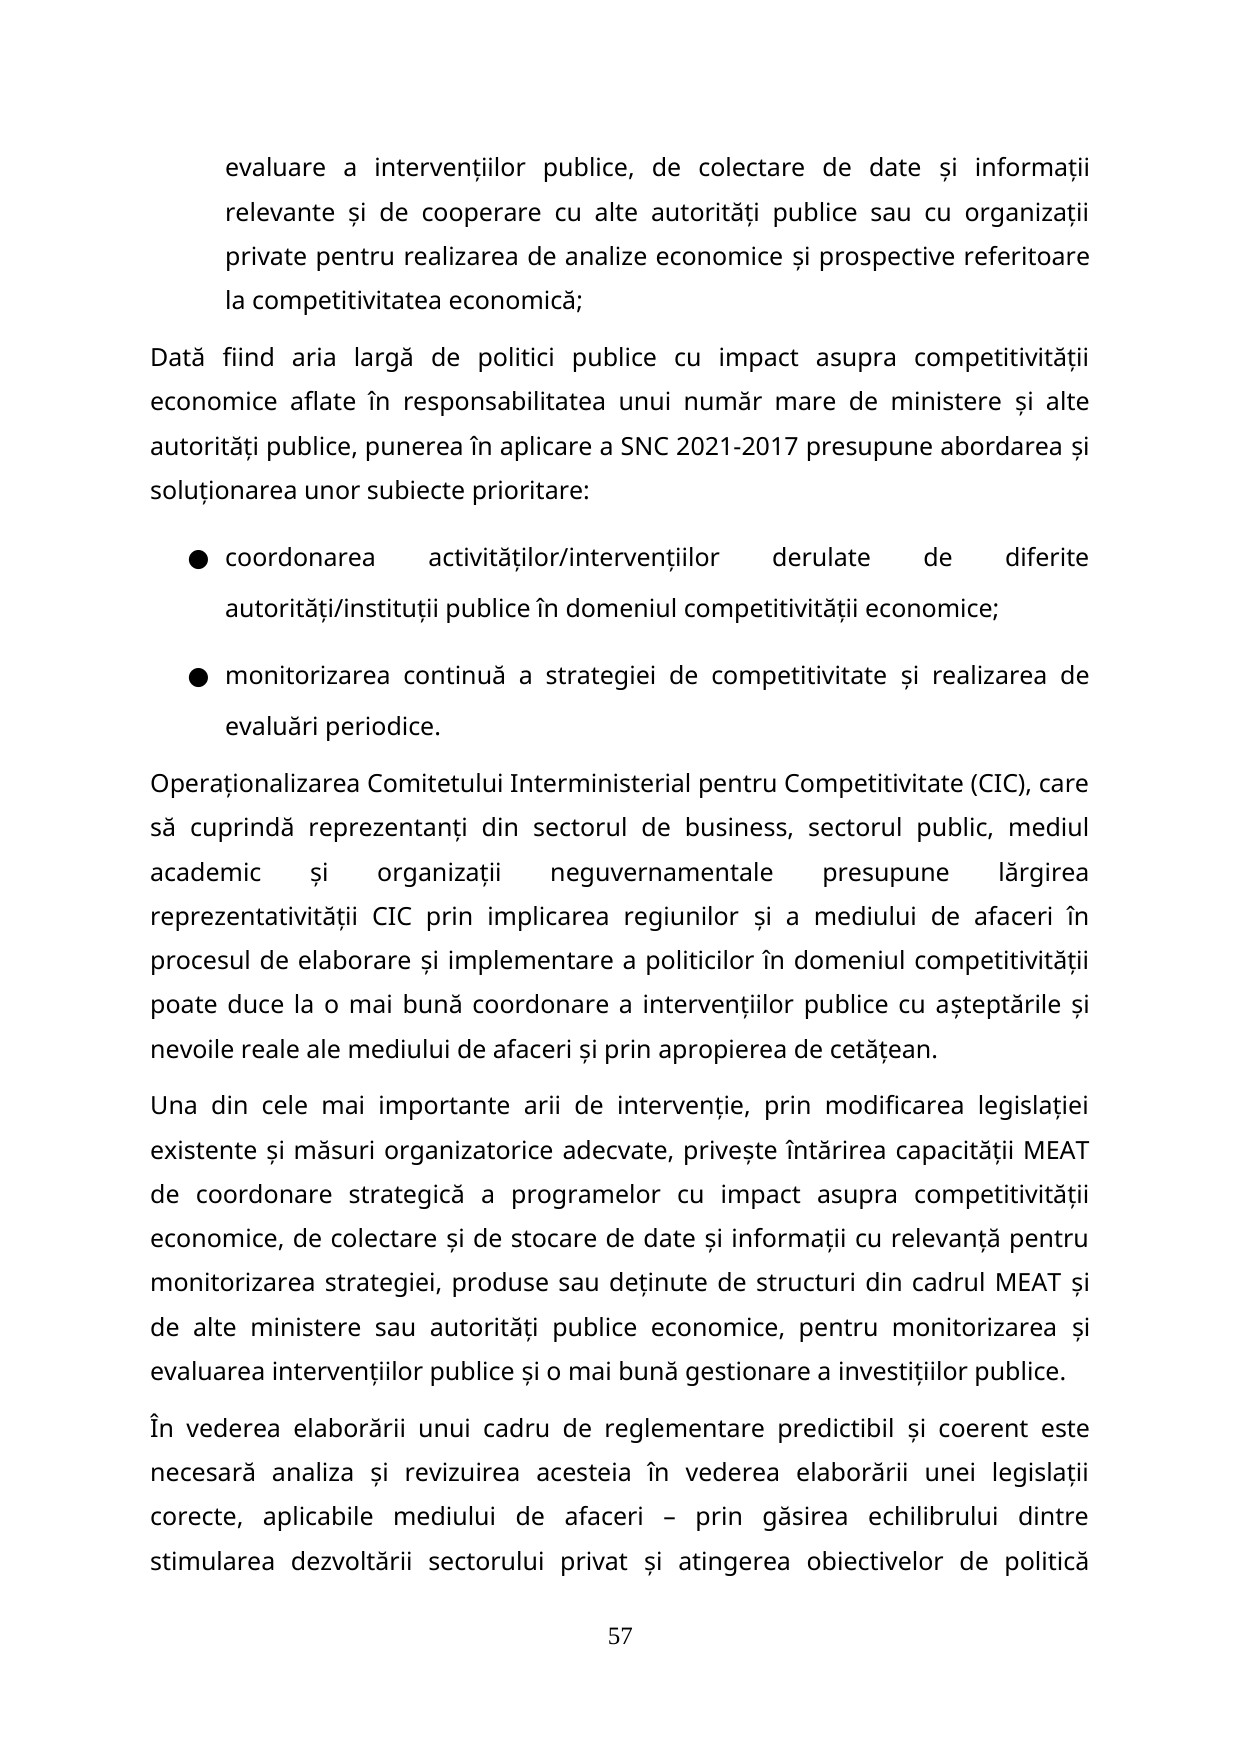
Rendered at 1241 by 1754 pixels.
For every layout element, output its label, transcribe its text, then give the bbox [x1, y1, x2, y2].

text Operaționalizarea Comitetului Interministerial pentru Competitivitate (CIC), care să cuprindă reprezentanți din sectorul de business, sectorul public, mediul academic și organizații neguvernamentale presupune lărgirea reprezentativității CIC prin implicarea regiunilor și a mediului de afaceri în procesul de elaborare și implementare a politicilor în domeniul competitivității poate duce la o mai bună coordonare a intervențiilor publice cu așteptările și nevoile reale ale mediului de afaceri și prin apropierea de cetățean. [150, 766, 1090, 1065]
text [150, 1410, 1090, 1577]
list coordonarea activităților/intervențiilor derulate de diferite autorități/instituții publice în domeniul competitivității economice; [187, 529, 1090, 625]
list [187, 150, 1090, 317]
text Dată fiind aria largă de politici publice cu impact asupra competitivității economice aflate în responsabilitatea unui număr mare de ministere și alte autorități publice, punerea în aplicare a SNC 2021-2017 presupune abordarea și soluționarea unor subiecte prioritare: [150, 339, 1090, 506]
list monitorizarea continuă a strategiei de competitivitate și realizarea de evaluări periodice. [187, 647, 1090, 743]
text Una din cele mai importante arii de intervenție, prin modificarea legislației existente și măsuri organizatorice adecvate, privește întărirea capacității MEAT de coordonare strategică a programelor cu impact asupra competitivității economice, de colectare și de stocare de date și informații cu relevanță pentru monitorizarea strategiei, produse sau deținute de structuri din cadrul MEAT și de alte ministere sau autorități publice economice, pentru monitorizarea și evaluarea intervențiilor publice și o mai bună gestionare a investițiilor publice. [150, 1088, 1090, 1388]
